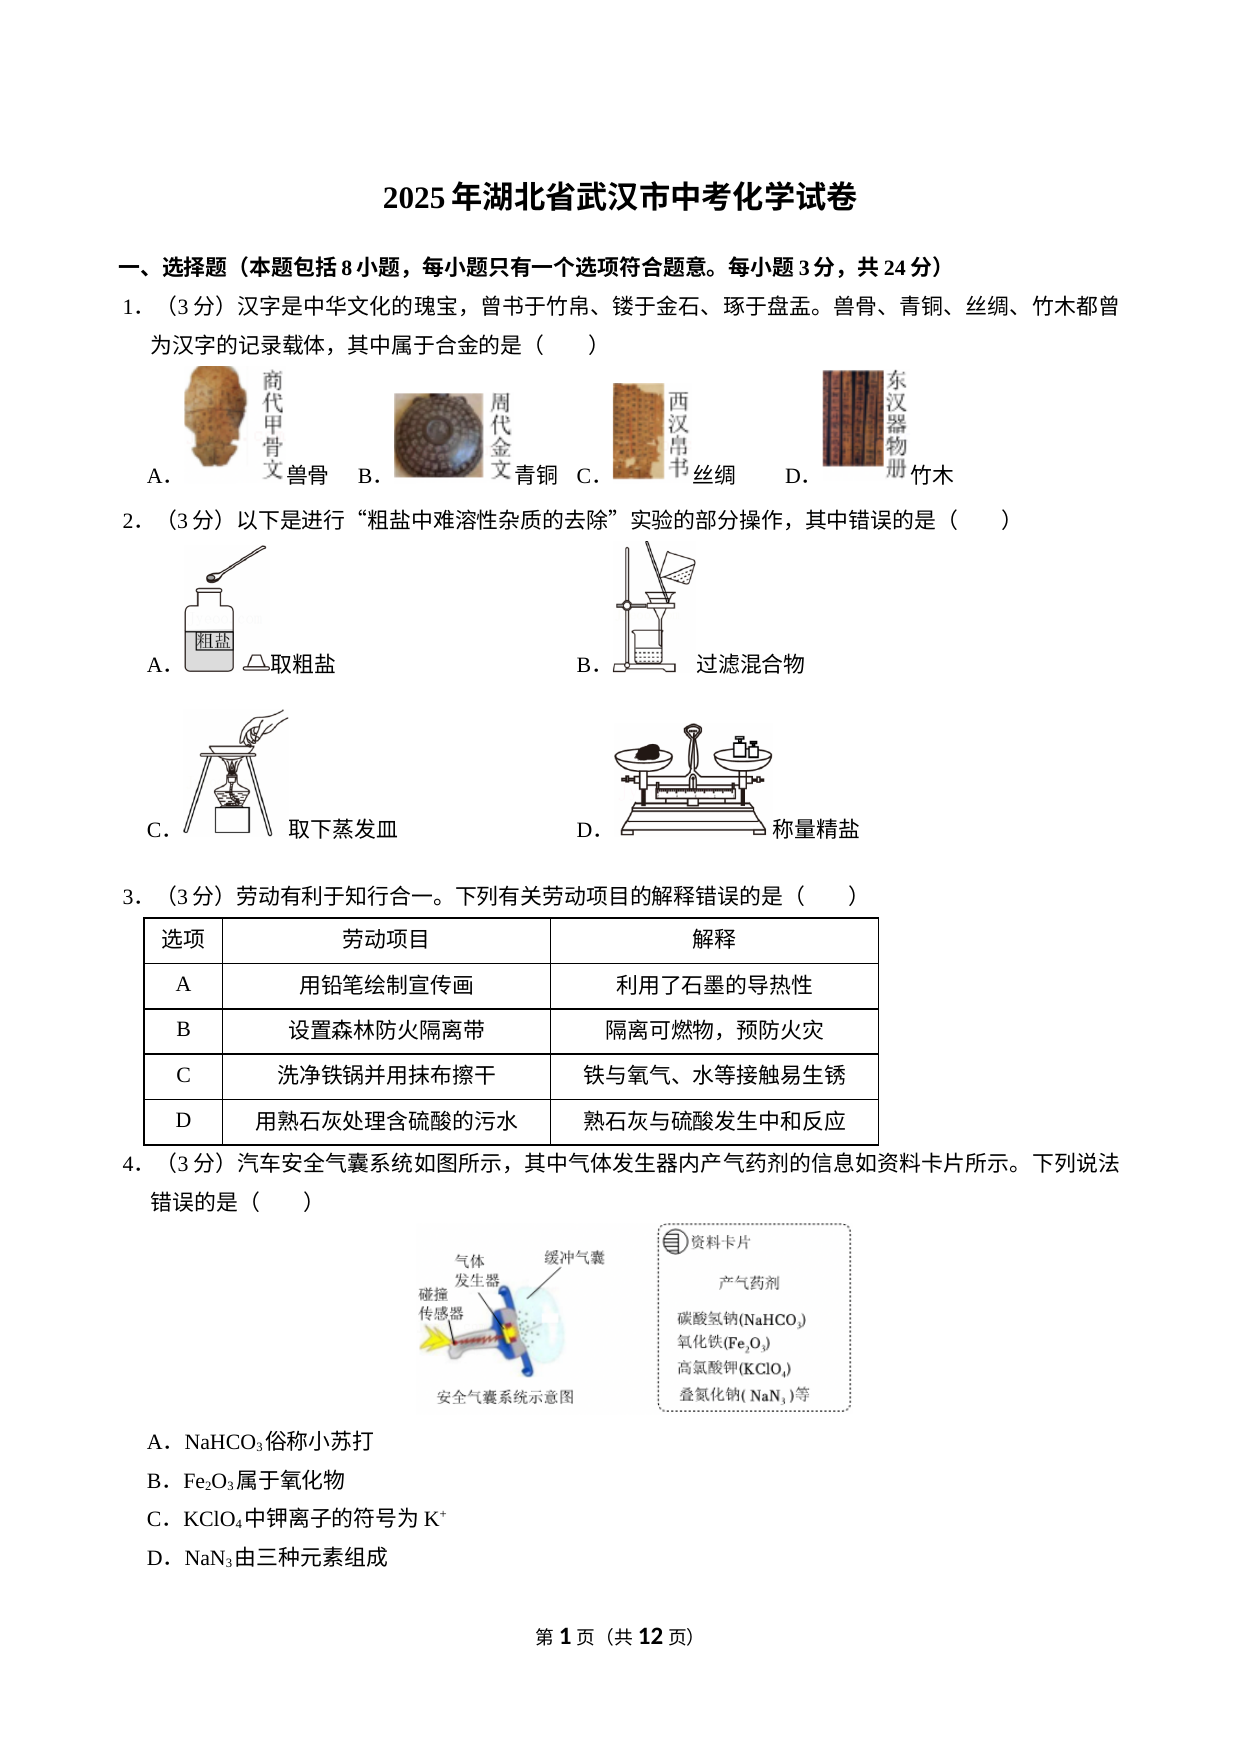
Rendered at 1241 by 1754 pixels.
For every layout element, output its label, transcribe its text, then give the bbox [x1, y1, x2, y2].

text C．KClO4中钾离子的符号为K+ [118, 1501, 1122, 1533]
picture [612, 541, 696, 673]
table_cell 利用了石墨的导热性 [551, 964, 878, 1008]
text 1．（3分）汉字是中华文化的瑰宝，曾书于竹帛、镂于金石、琢于盘盂。兽骨、青铜、丝绸、竹木都曾为汉字的记录载体，其中属于合金的是（ ） [122, 288, 1122, 360]
table_cell B [145, 1010, 222, 1053]
table_cell 隔离可燃物，预防火灾 [551, 1010, 878, 1053]
table_cell C [145, 1055, 222, 1098]
table_cell 用铅笔绘制宣传画 [223, 964, 550, 1008]
picture [184, 545, 271, 673]
text 2．（3分）以下是进行“粗盐中难溶性杂质的去除”实验的部分操作，其中错误的是（ ） [122, 502, 1122, 535]
table_header 劳动项目 [223, 919, 550, 963]
text C．取下蒸发皿 D．称量精盐 [118, 710, 1122, 872]
table_cell 熟石灰与硫酸发生中和反应 [551, 1100, 878, 1144]
picture [183, 709, 289, 837]
text A．取粗盐 B．过滤混合物 [118, 541, 1122, 703]
table_cell 洗净铁锅并用抹布擦干 [223, 1055, 550, 1098]
picture [184, 366, 286, 484]
text 2025年湖北省武汉市中考化学试卷 [118, 162, 1122, 227]
table_cell 设置森林防火隔离带 [223, 1010, 550, 1053]
text 4．（3分）汽车安全气囊系统如图所示，其中气体发生器内产气药剂的信息如资料卡片所示。下列说法错误的是（ ） [122, 1145, 1122, 1217]
text 3．（3分）劳动有利于知行合一。下列有关劳动项目的解释错误的是（ ） [122, 878, 1122, 911]
picture [612, 383, 693, 484]
picture [415, 1223, 854, 1415]
table_cell A [145, 964, 222, 1008]
text D．NaN3由三种元素组成 [118, 1540, 1122, 1572]
text 一、选择题（本题包括8小题，每小题只有一个选项符合题意。每小题3分，共24分） [118, 249, 1122, 282]
table_cell 铁与氧气、水等接触易生锈 [551, 1055, 878, 1098]
table_cell 用熟石灰处理含硫酸的污水 [223, 1100, 550, 1144]
picture [614, 723, 773, 837]
picture [822, 369, 911, 484]
table_cell D [145, 1100, 222, 1144]
text A．NaHCO3俗称小苏打 [118, 1423, 1122, 1456]
table_header 选项 [145, 919, 222, 963]
picture [394, 392, 515, 484]
text B．Fe2O3属于氧化物 [118, 1462, 1122, 1495]
table_header 解释 [551, 919, 878, 963]
